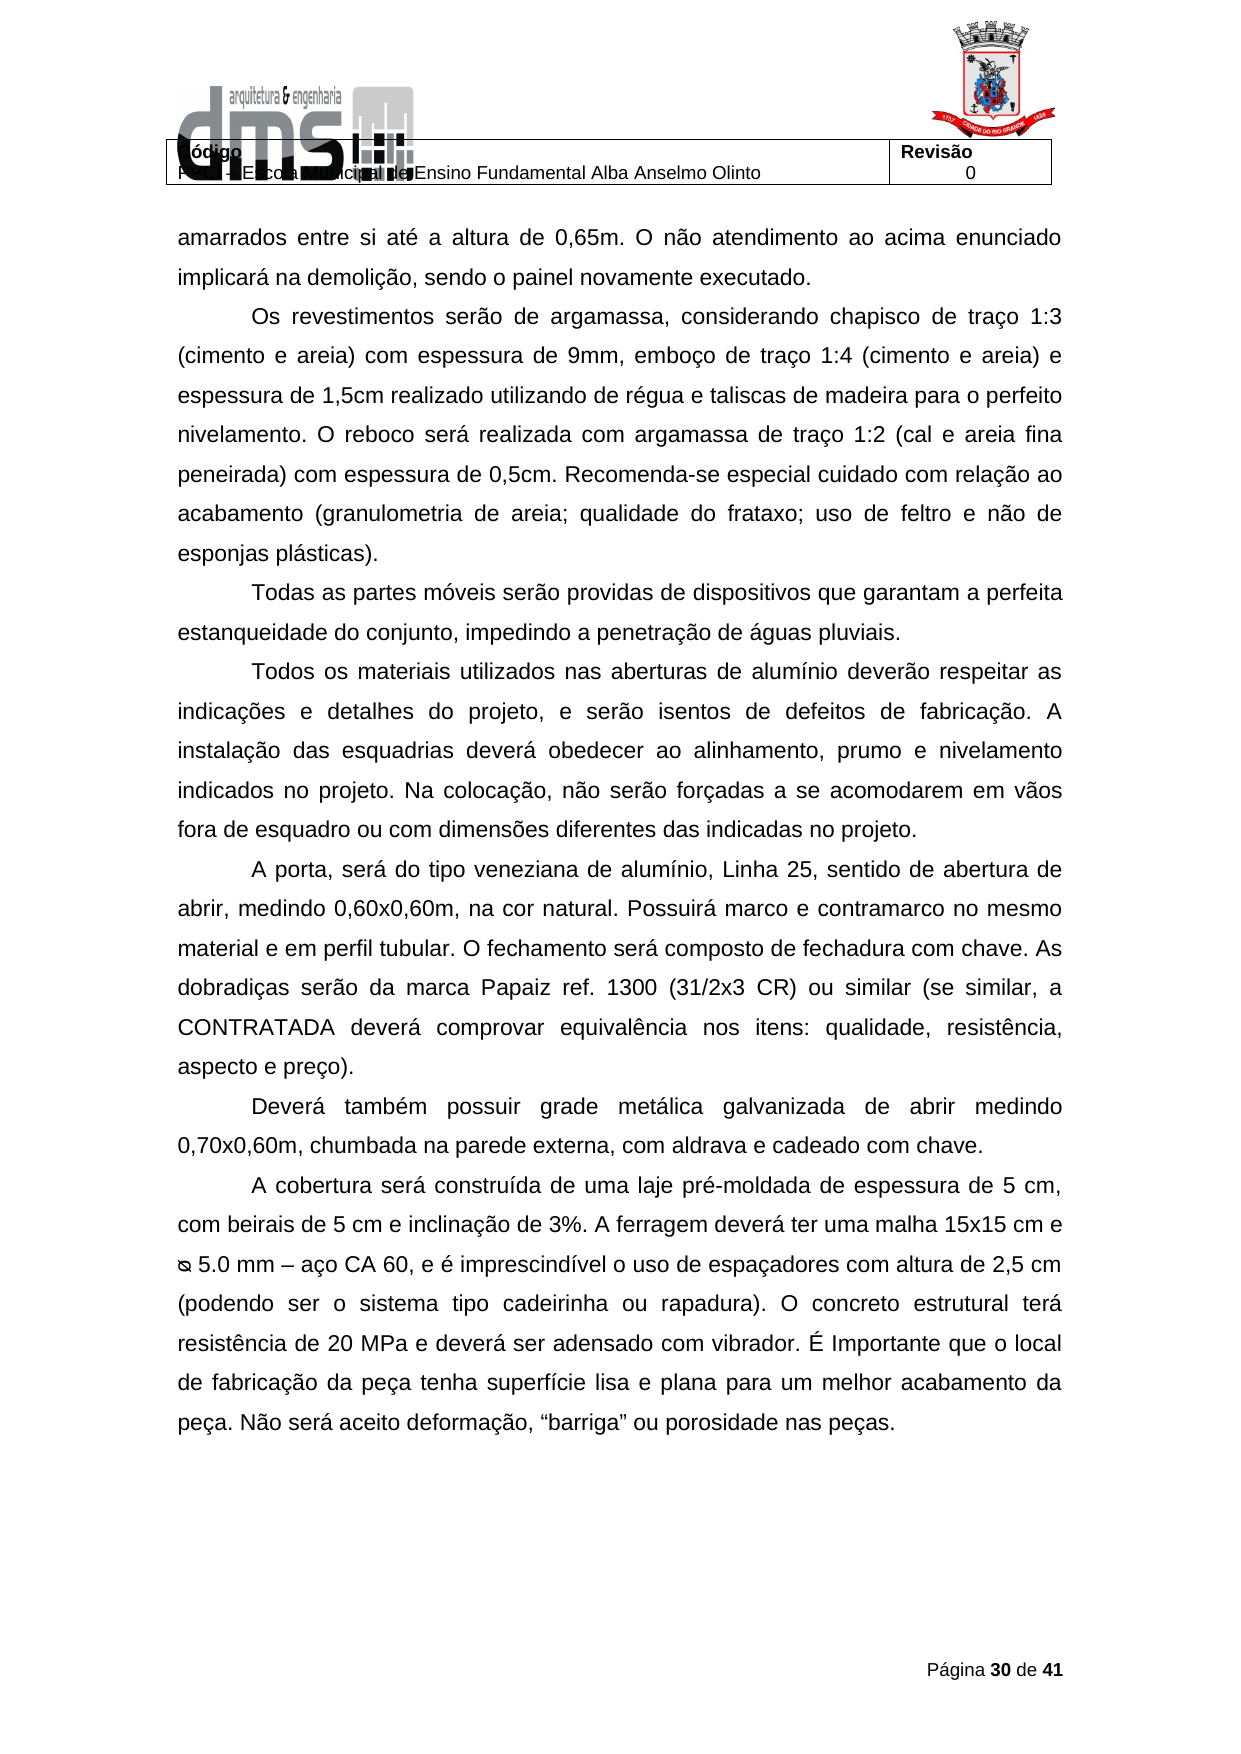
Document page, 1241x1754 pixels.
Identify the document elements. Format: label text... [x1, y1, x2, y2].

text Todos os materiais utilizados nas aberturas de alumínio deverão respeitar as indicações e detalhes do projeto, e serão isentos de defeitos de fabricação. A instalação das esquadrias deverá obedecer ao alinhamento, prumo e nivelamento indicados no projeto. Na colocação, não serão forçadas a se acomodarem em vãos fora de esquadro ou com dimensões diferentes das indicadas no projeto. [177, 658, 1063, 843]
picture [177, 86, 414, 139]
text A porta, será do tipo veneziana de alumínio, Linha 25, sentido de abertura de abrir, medindo 0,60x0,60m, na cor natural. Possuirá marco e contramarco no mesmo material e em perfil tubular. O fechamento será composto de fechadura com chave. As dobradiças serão da marca Papaiz ref. 1300 (31/2x3 CR) ou similar (se similar, a CONTRATADA deverá comprovar equivalência nos itens: qualidade, resistência, aspecto e preço). [177, 856, 1063, 1079]
text A cobertura será construída de uma laje pré-moldada de espessura de 5 cm, com beirais de 5 cm e inclinação de 3%. A ferragem deverá ter uma malha 15x15 cm e ᴓ 5.0 mm – aço CA 60, e é imprescindível o uso de espaçadores com altura de 2,5 cm (podendo ser o sistema tipo cadeirinha ou rapadura). O concreto estrutural terá resistência de 20 MPa e deverá ser adensado com vibrador. É Importante que o local de fabricação da peça tenha superfície lisa e plana para um melhor acabamento da peça. Não será aceito deformação, “barriga” ou porosidade nas peças. [177, 1172, 1063, 1435]
picture [931, 21, 1056, 138]
text Todas as partes móveis serão providas de dispositivos que garantam a perfeita estanqueidade do conjunto, impedindo a penetração de águas pluviais. [177, 579, 1063, 645]
text Os revestimentos serão de argamassa, considerando chapisco de traço 1:3 (cimento e areia) com espessura de 9mm, emboço de traço 1:4 (cimento e areia) e espessura de 1,5cm realizado utilizando de régua e taliscas de madeira para o perfeito nivelamento. O reboco será realizada com argamassa de traço 1:2 (cal e areia fina peneirada) com espessura de 0,5cm. Recomenda-se especial cuidado com relação ao acabamento (granulometria de areia; qualidade do frataxo; uso de feltro e não de esponjas plásticas). [177, 303, 1063, 566]
picture [177, 140, 414, 181]
text Deverá também possuir grade metálica galvanizada de abrir medindo 0,70x0,60m, chumbada na parede externa, com aldrava e cadeado com chave. [177, 1093, 1063, 1158]
